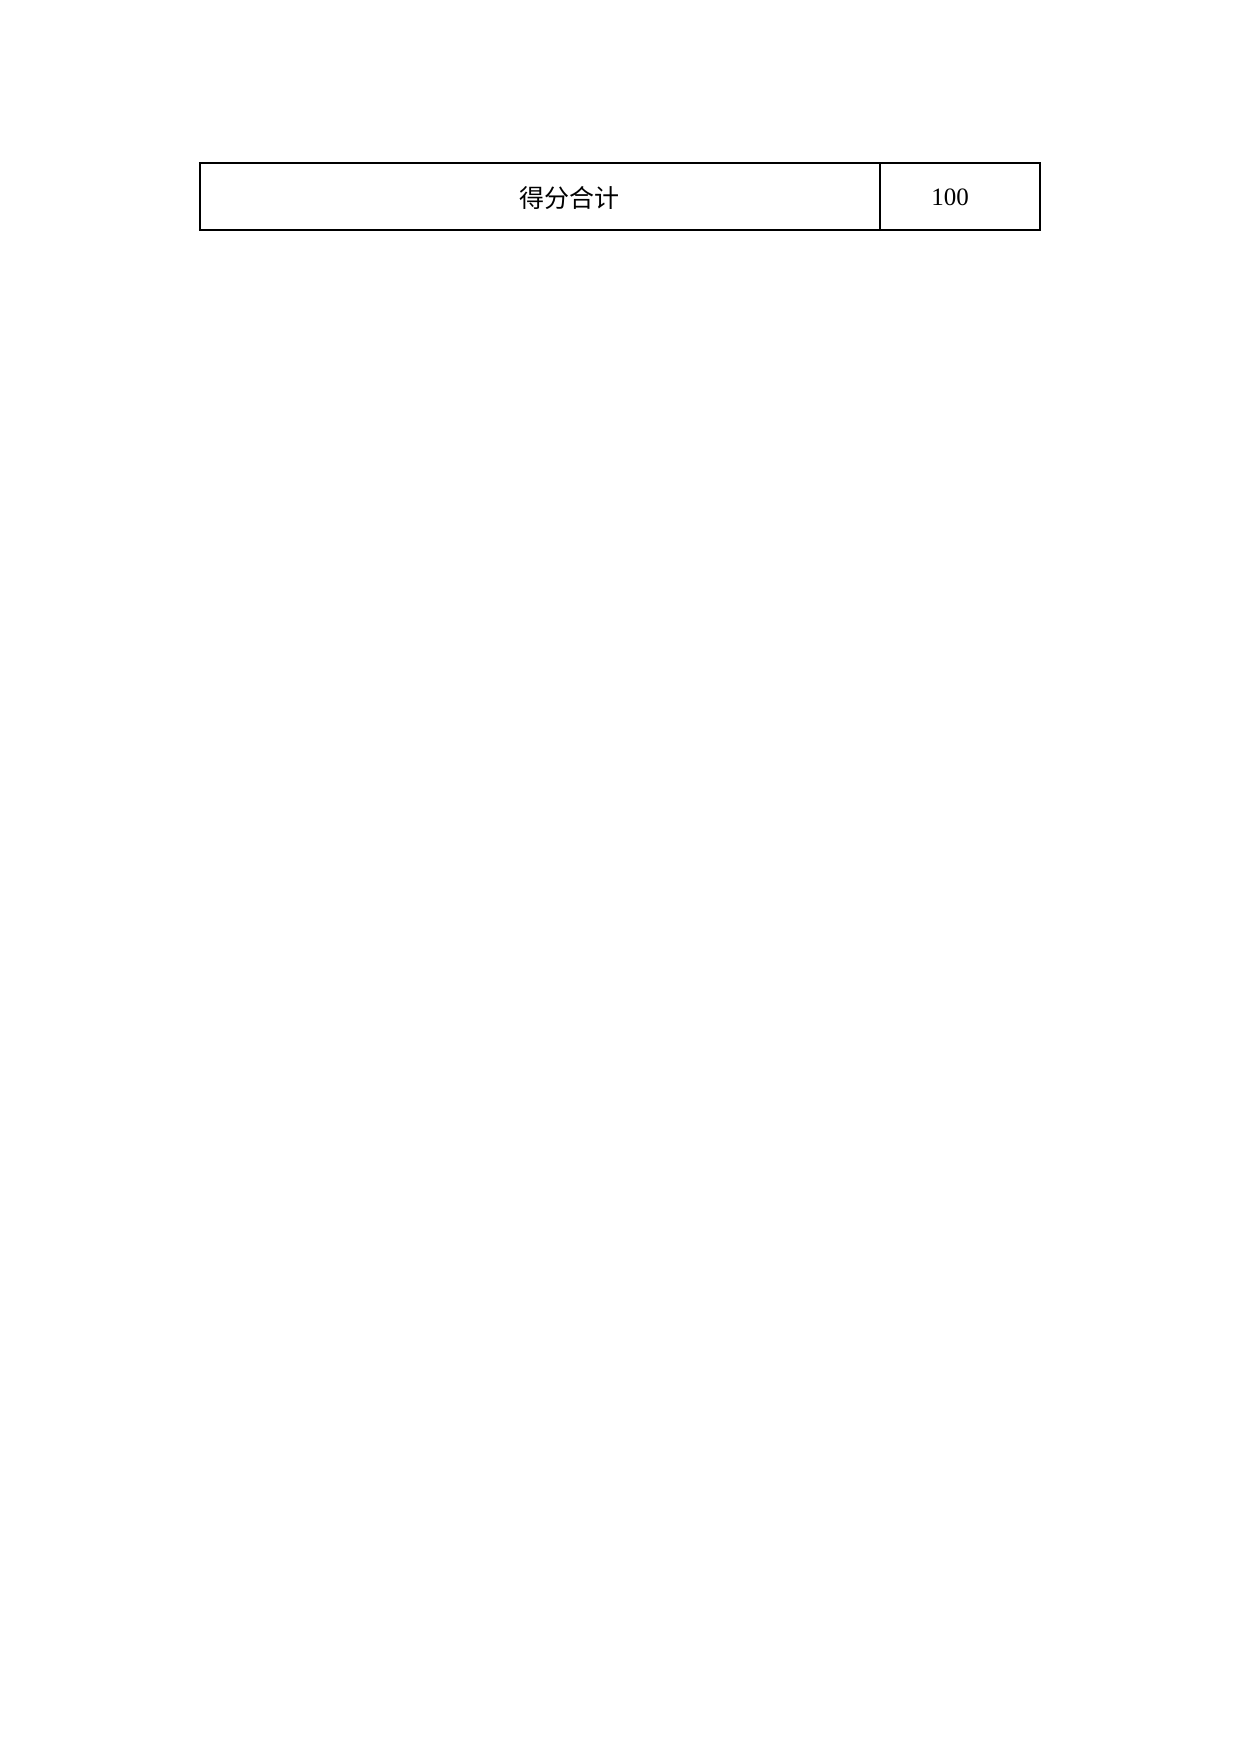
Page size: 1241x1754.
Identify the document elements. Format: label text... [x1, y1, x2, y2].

table_cell 得分合计 [201, 164, 879, 229]
table_cell 100 [881, 164, 1039, 229]
